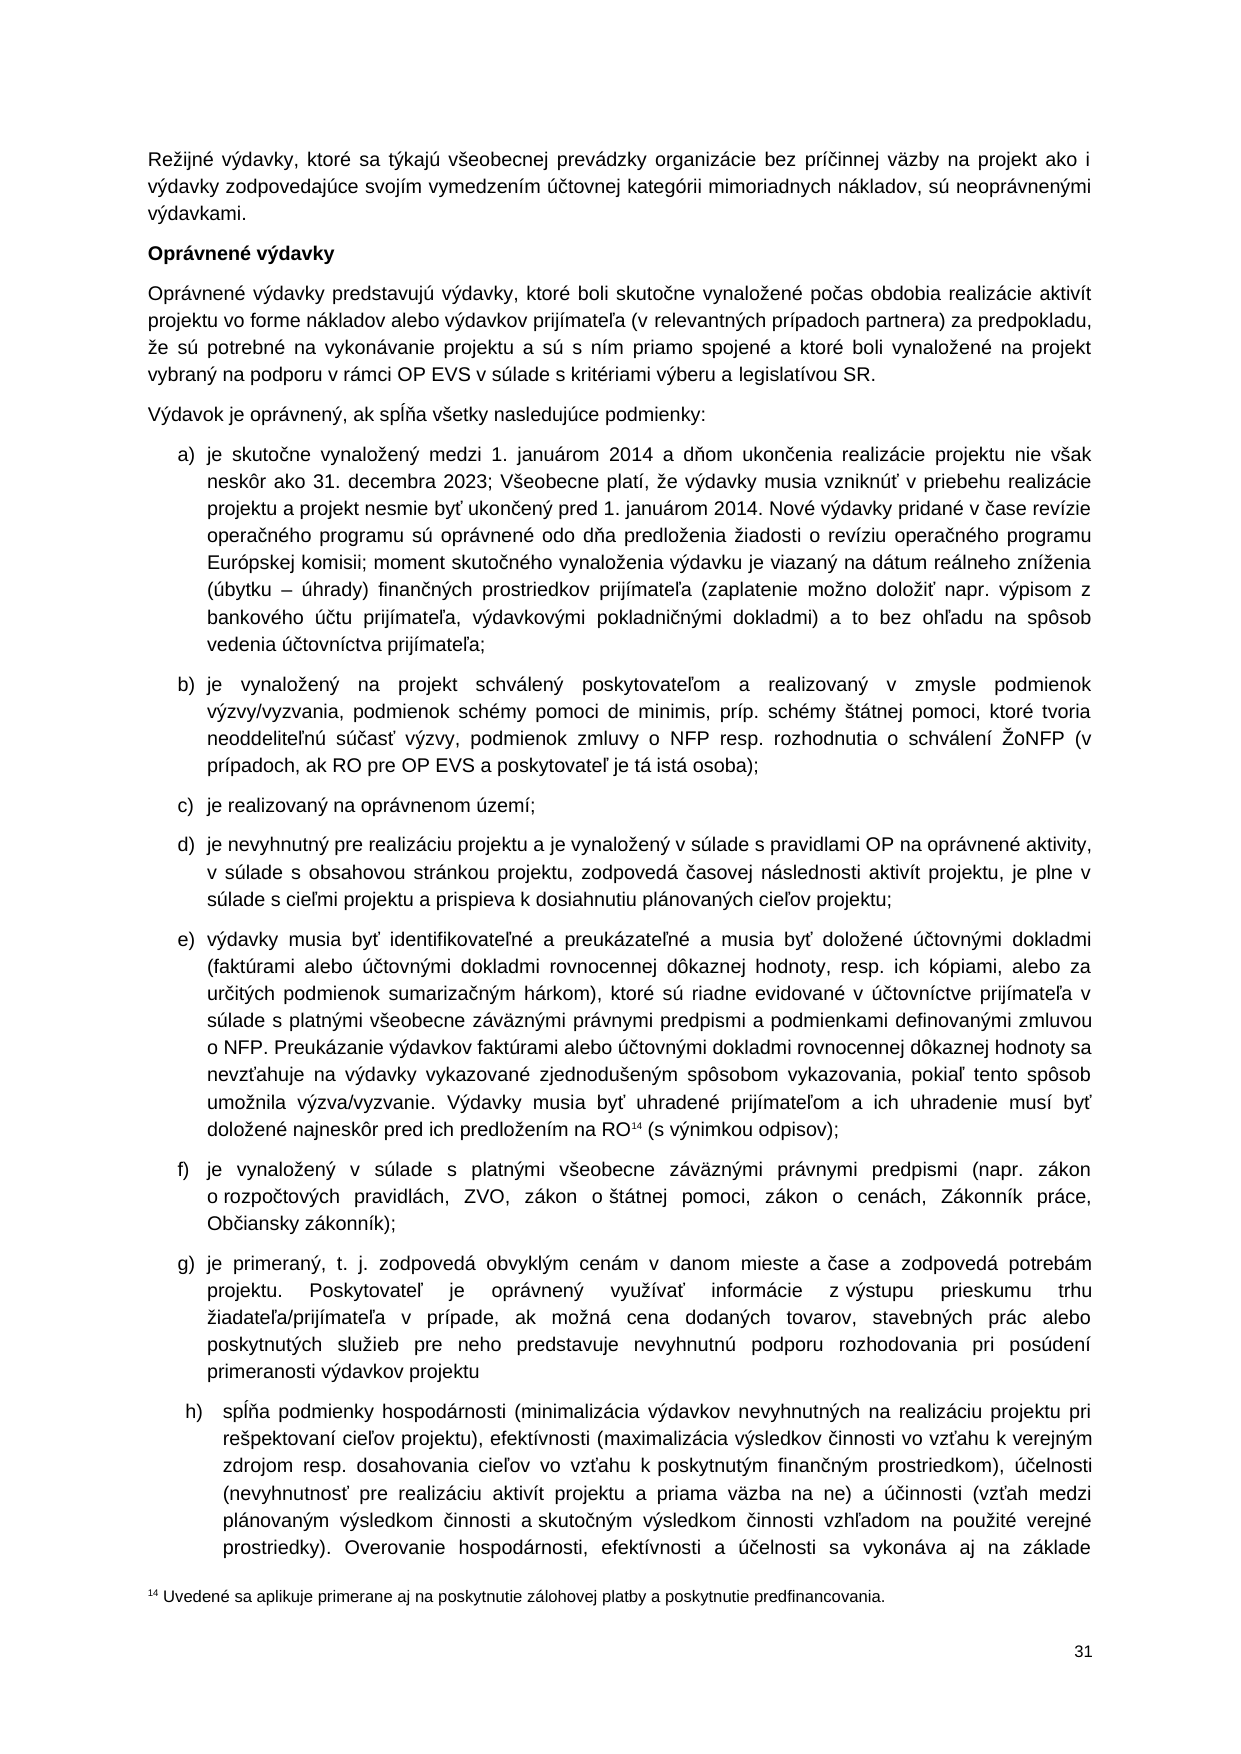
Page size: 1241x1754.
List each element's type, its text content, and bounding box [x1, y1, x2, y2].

list výdavky musia byť identifikovateľné a preukázateľné a musia byť doložené účtovnými dokladmi (faktúrami alebo účtovnými dokladmi rovnocennej dôkaznej hodnoty, resp. ich kópiami, alebo za určitých podmienok sumarizačným hárkom), ktoré sú riadne evidované v účtovníctve prijímateľa v súlade s platnými všeobecne záväznými právnymi predpismi a podmienkami definovanými zmluvou o NFP. Preukázanie výdavkov faktúrami alebo účtovnými dokladmi rovnocennej dôkaznej hodnoty sa nevzťahuje na výdavky vykazované zjednodušeným spôsobom vykazovania, pokiaľ tento spôsob umožnila výzva/vyzvanie. Výdavky musia byť uhradené prijímateľom a ich uhradenie musí byť doložené najneskôr pred ich predložením na RO (s výnimkou odpisov); [177, 927, 1092, 1140]
list je vynaložený v súlade s platnými všeobecne záväznými právnymi predpismi (napr. zákon o rozpočtových pravidlách, ZVO, zákon o štátnej pomoci, zákon o cenách, Zákonník práce, Občiansky zákonník); [177, 1157, 1092, 1234]
list je realizovaný na oprávnenom území; [177, 794, 1092, 816]
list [185, 1400, 1092, 1558]
list je nevyhnutný pre realizáciu projektu a je vynaložený v súlade s pravidlami OP na oprávnené aktivity, v súlade s obsahovou stránkou projektu, zodpovedá časovej následnosti aktivít projektu, je plne v súlade s cieľmi projektu a prispieva k dosiahnutiu plánovaných cieľov projektu; [177, 833, 1092, 910]
list je skutočne vynaložený medzi 1. januárom 2014 a dňom ukončenia realizácie projektu nie však neskôr ako 31. decembra 2023; Všeobecne platí, že výdavky musia vzniknúť v priebehu realizácie projektu a projekt nesmie byť ukončený pred 1. januárom 2014. Nové výdavky pridané v čase revízie operačného programu sú oprávnené odo dňa predloženia žiadosti o revíziu operačného programu Európskej komisii; moment skutočného vynaloženia výdavku je viazaný na dátum reálneho zníženia (úbytku – úhrady) finančných prostriedkov prijímateľa (zaplatenie možno doložiť napr. výpisom z bankového účtu prijímateľa, výdavkovými pokladničnými dokladmi) a to bez ohľadu na spôsob vedenia účtovníctva prijímateľa; [177, 442, 1092, 655]
text Oprávnené výdavky predstavujú výdavky, ktoré boli skutočne vynaložené počas obdobia realizácie aktivít projektu vo forme nákladov alebo výdavkov prijímateľa (v relevantných prípadoch partnera) za predpokladu, že sú potrebné na vykonávanie projektu a sú s ním priamo spojené a ktoré boli vynaložené na projekt vybraný na podporu v rámci OP EVS v súlade s kritériami výberu a legislatívou SR. [148, 281, 1092, 386]
text Oprávnené výdavky [148, 242, 1092, 264]
text Výdavok je oprávnený, ak spĺňa všetky nasledujúce podmienky: [148, 403, 1092, 425]
text Režijné výdavky, ktoré sa týkajú všeobecnej prevádzky organizácie bez príčinnej väzby na projekt ako i výdavky zodpovedajúce svojím vymedzením účtovnej kategórii mimoriadnych nákladov, sú neoprávnenými výdavkami. [148, 148, 1092, 225]
list je primeraný, t. j. zodpovedá obvyklým cenám v danom mieste a čase a zodpovedá potrebám projektu. Poskytovateľ je oprávnený využívať informácie z výstupu prieskumu trhu žiadateľa/prijímateľa v prípade, ak možná cena dodaných tovarov, stavebných prác alebo poskytnutých služieb pre neho predstavuje nevyhnutnú podporu rozhodovania pri posúdení primeranosti výdavkov projektu [177, 1251, 1092, 1383]
list je vynaložený na projekt schválený poskytovateľom a realizovaný v zmysle podmienok výzvy/vyzvania, podmienok schémy pomoci de minimis, príp. schémy štátnej pomoci, ktoré tvoria neoddeliteľnú súčasť výzvy, podmienok zmluvy o NFP resp. rozhodnutia o schválení ŽoNFP (v prípadoch, ak RO pre OP EVS a poskytovateľ je tá istá osoba); [177, 672, 1092, 777]
